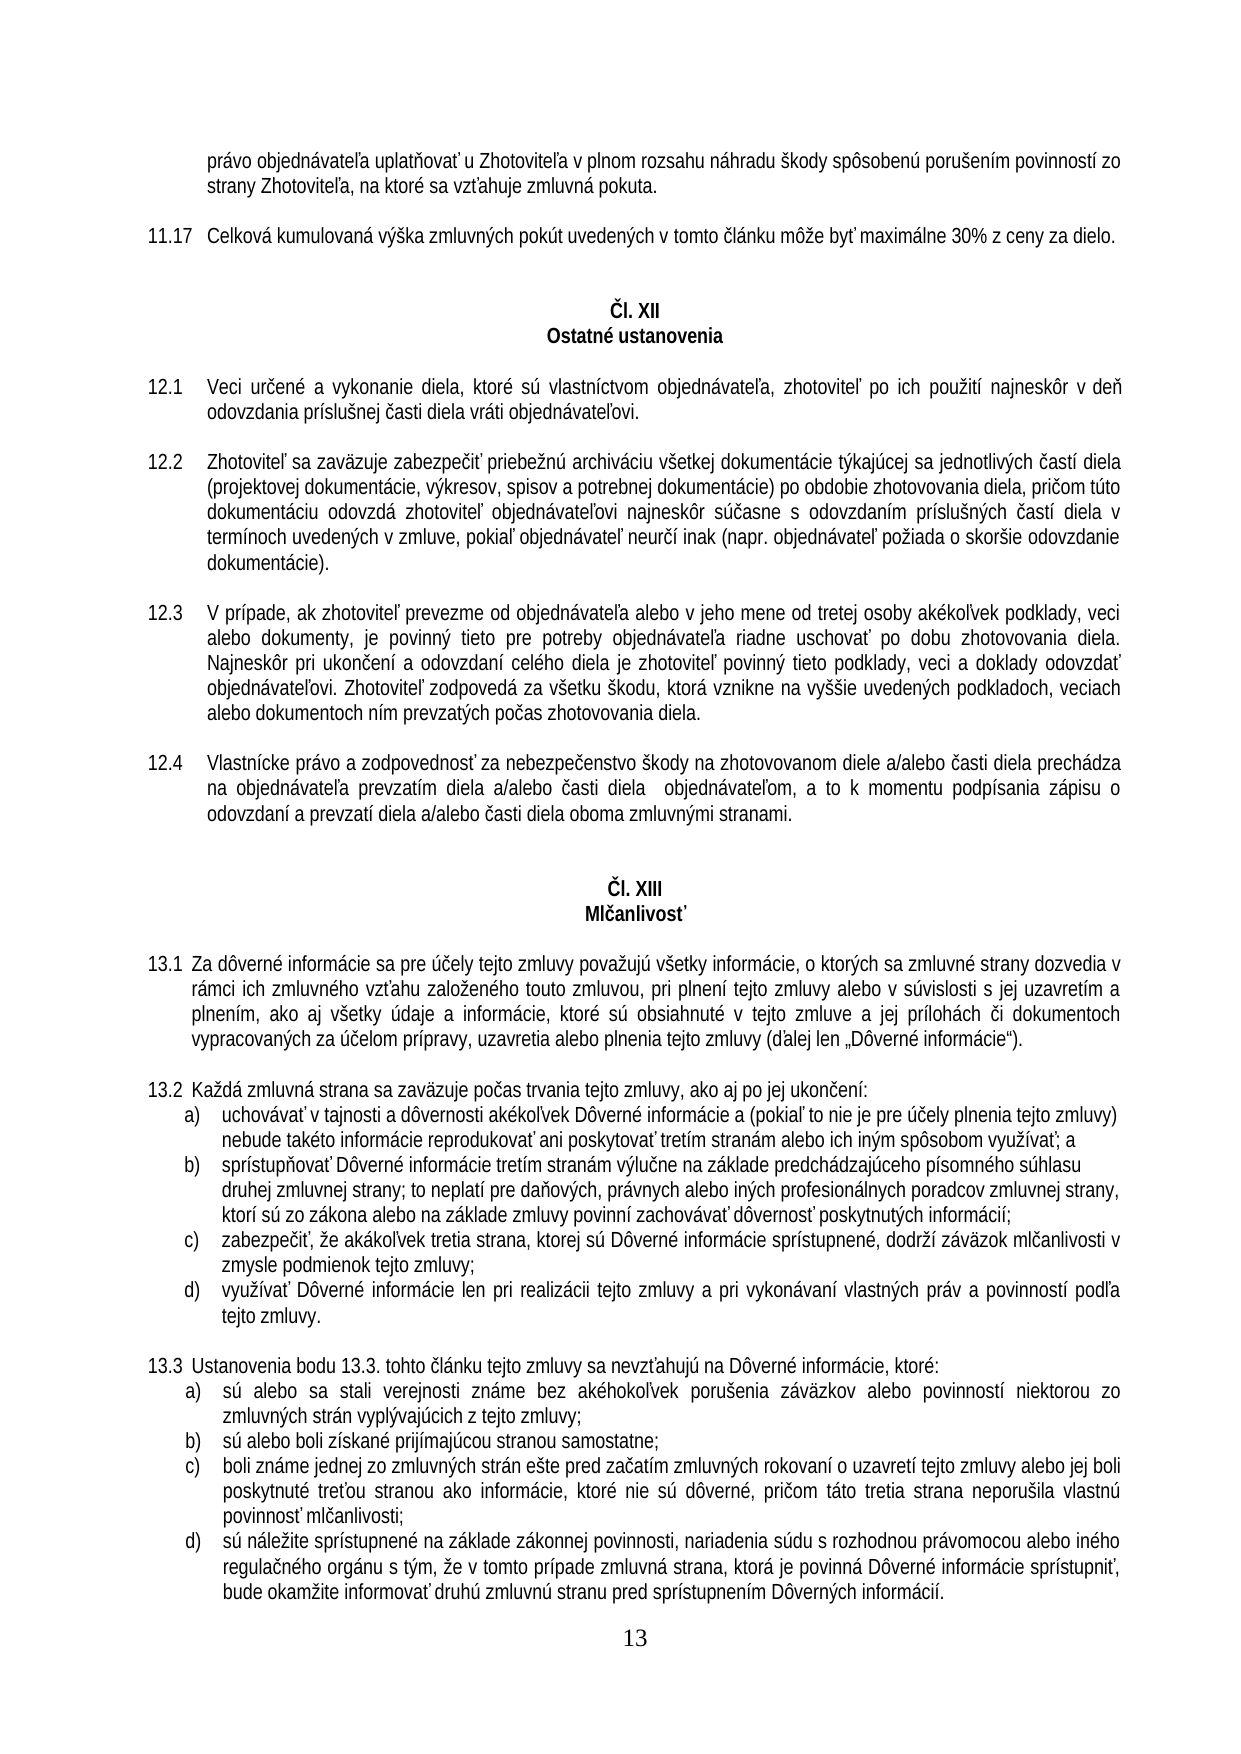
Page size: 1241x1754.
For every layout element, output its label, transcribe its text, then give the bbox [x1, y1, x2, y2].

list Ustanovenia bodu 13.3. tohto článku tejto zmluvy sa nevzťahujú na Dôverné informácie, ktoré: [148, 1353, 1122, 1378]
list Vlastnícke právo a zodpovednosť za nebezpečenstvo škody na zhotovovanom diele a/alebo časti diela prechádza na objednávateľa prevzatím diela a/alebo časti diela objednávateľom, a to k momentu podpísania zápisu o odovzdaní a prevzatí diela a/alebo časti diela oboma zmluvnými stranami. [148, 750, 1122, 826]
list V prípade, ak zhotoviteľ prevezme od objednávateľa alebo v jeho mene od tretej osoby akékoľvek podklady, veci alebo dokumenty, je povinný tieto pre potreby objednávateľa riadne uschovať po dobu zhotovovania diela. Najneskôr pri ukončení a odovzdaní celého diela je zhotoviteľ povinný tieto podklady, veci a doklady odovzdať objednávateľovi. Zhotoviteľ zodpovedá za všetku škodu, ktorá vznikne na vyššie uvedených podkladoch, veciach alebo dokumentoch ním prevzatých počas zhotovovania diela. [148, 599, 1122, 725]
list využívať Dôverné informácie len pri realizácii tejto zmluvy a pri vykonávaní vlastných práv a povinností podľa tejto zmluvy. [184, 1277, 1122, 1328]
list sú náležite sprístupnené na základe zákonnej povinnosti, nariadenia súdu s rozhodnou právomocou alebo iného regulačného orgánu s tým, že v tomto prípade zmluvná strana, ktorá je povinná Dôverné informácie sprístupniť, bude okamžite informovať druhú zmluvnú stranu pred sprístupnením Dôverných informácií. [185, 1528, 1122, 1604]
list Celková kumulovaná výška zmluvných pokút uvedených v tomto článku môže byť maximálne 30% z ceny za dielo. [148, 223, 1122, 248]
list sú alebo boli získané prijímajúcou stranou samostatne; [185, 1428, 1122, 1453]
list sú alebo sa stali verejnosti známe bez akéhokoľvek porušenia záväzkov alebo povinností niektorou zo zmluvných strán vyplývajúcich z tejto zmluvy; [185, 1378, 1122, 1428]
list uchovávať v tajnosti a dôvernosti akékoľvek Dôverné informácie a (pokiaľ to nie je pre účely plnenia tejto zmluvy) nebude takéto informácie reprodukovať ani poskytovať tretím stranám alebo ich iným spôsobom využívať; a [184, 1102, 1122, 1152]
list Veci určené a vykonanie diela, ktoré sú vlastníctvom objednávateľa, zhotoviteľ po ich použití najneskôr v deň odovzdania príslušnej časti diela vráti objednávateľovi. [148, 374, 1122, 424]
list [148, 148, 1122, 198]
text Čl. XII [148, 298, 1122, 323]
list zabezpečiť, že akákoľvek tretia strana, ktorej sú Dôverné informácie sprístupnené, dodrží záväzok mlčanlivosti v zmysle podmienok tejto zmluvy; [184, 1227, 1122, 1277]
list boli známe jednej zo zmluvných strán ešte pred začatím zmluvných rokovaní o uzavretí tejto zmluvy alebo jej boli poskytnuté treťou stranou ako informácie, ktoré nie sú dôverné, pričom táto tretia strana neporušila vlastnú povinnosť mlčanlivosti; [185, 1453, 1122, 1528]
list Každá zmluvná strana sa zaväzuje počas trvania tejto zmluvy, ako aj po jej ukončení: [148, 1077, 1122, 1102]
subtitle Ostatné ustanovenia [148, 323, 1122, 348]
list sprístupňovať Dôverné informácie tretím stranám výlučne na základe predchádzajúceho písomného súhlasu druhej zmluvnej strany; to neplatí pre daňových, právnych alebo iných profesionálnych poradcov zmluvnej strany, ktorí sú zo zákona alebo na základe zmluvy povinní zachovávať dôvernosť poskytnutých informácií; [184, 1152, 1122, 1227]
list Zhotoviteľ sa zaväzuje zabezpečiť priebežnú archiváciu všetkej dokumentácie týkajúcej sa jednotlivých častí diela (projektovej dokumentácie, výkresov, spisov a potrebnej dokumentácie) po obdobie zhotovovania diela, pričom túto dokumentáciu odovzdá zhotoviteľ objednávateľovi najneskôr súčasne s odovzdaním príslušných častí diela v termínoch uvedených v zmluve, pokiaľ objednávateľ neurčí inak (napr. objednávateľ požiada o skoršie odovzdanie dokumentácie). [148, 449, 1122, 574]
text Mlčanlivosť [148, 901, 1122, 926]
text Čl. XIII [148, 876, 1122, 901]
list Za dôverné informácie sa pre účely tejto zmluvy považujú všetky informácie, o ktorých sa zmluvné strany dozvedia v rámci ich zmluvného vzťahu založeného touto zmluvou, pri plnení tejto zmluvy alebo v súvislosti s jej uzavretím a plnením, ako aj všetky údaje a informácie, ktoré sú obsiahnuté v tejto zmluve a jej prílohách či dokumentoch vypracovaných za účelom prípravy, uzavretia alebo plnenia tejto zmluvy (ďalej len „Dôverné informácie“). [148, 951, 1122, 1051]
